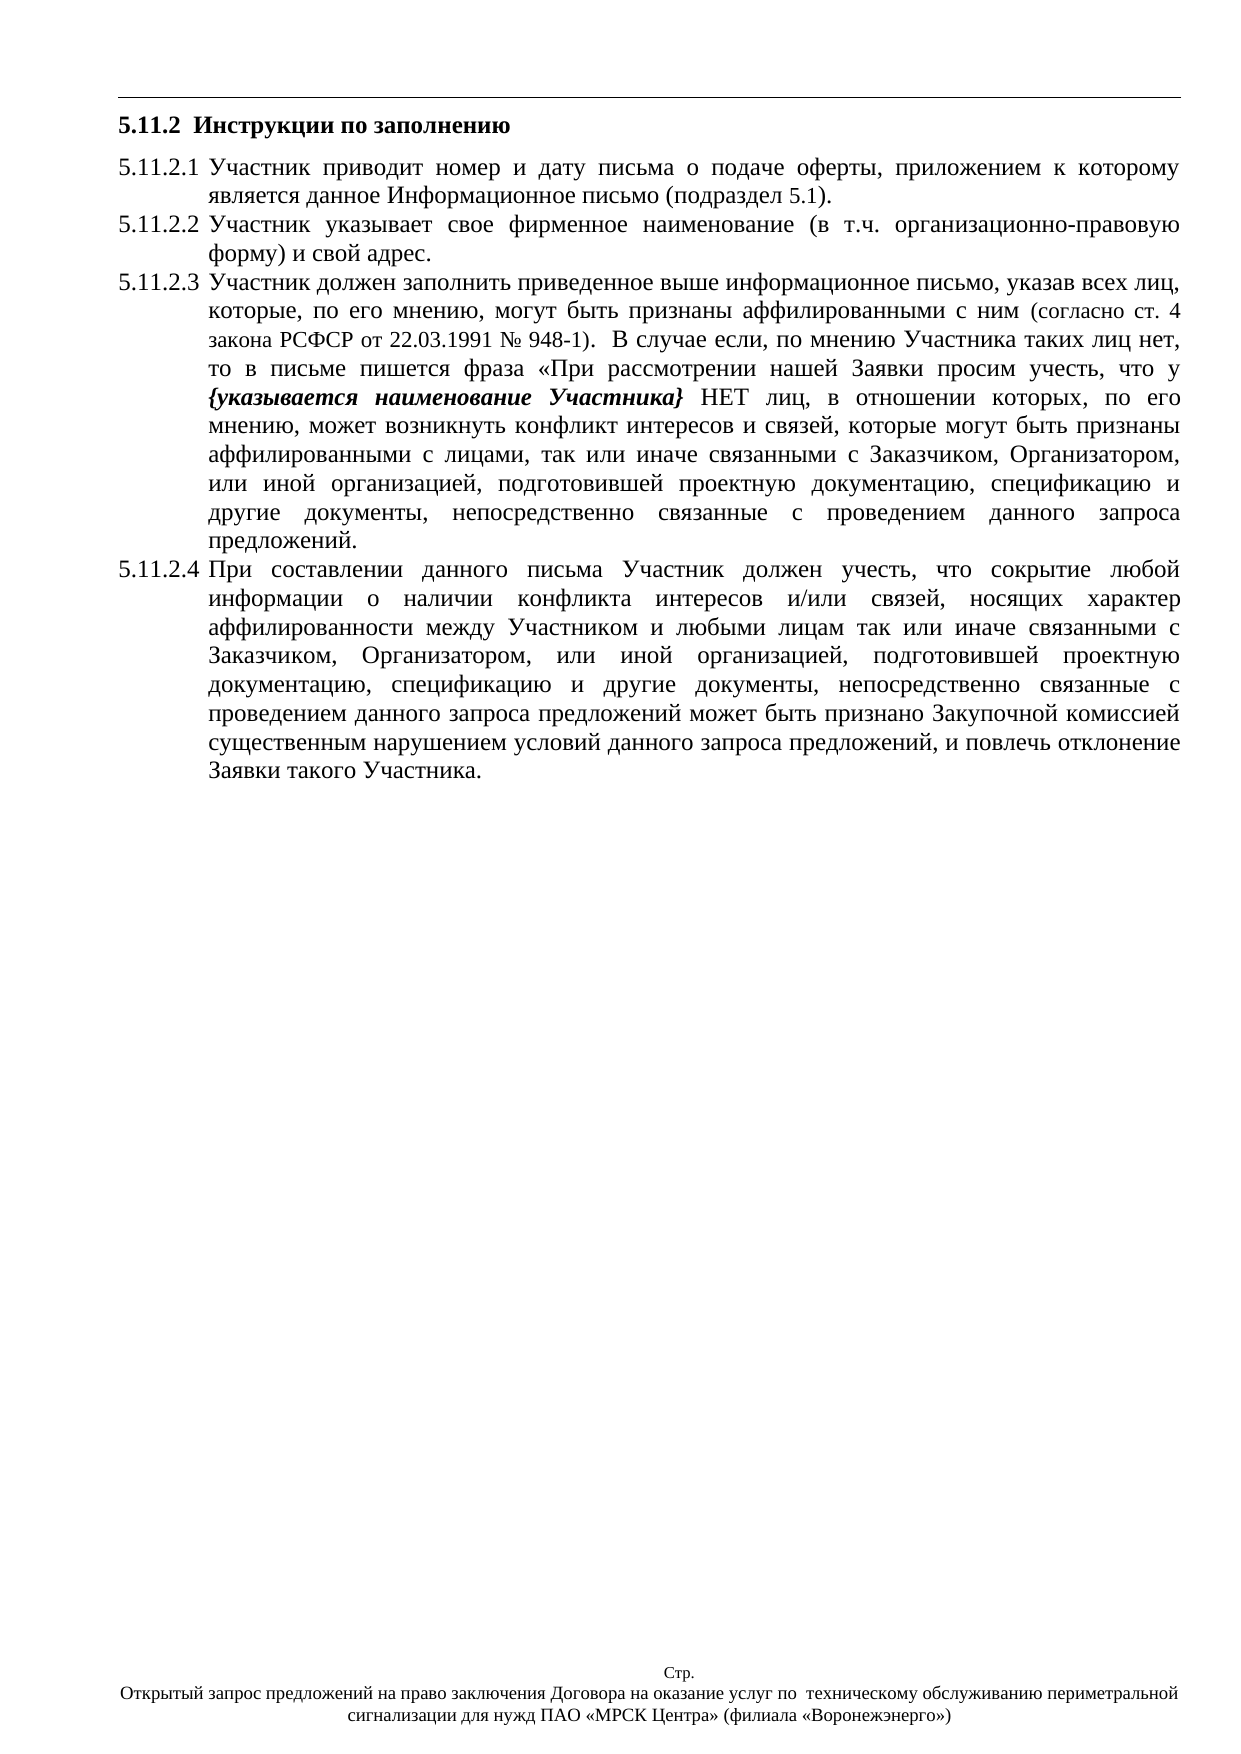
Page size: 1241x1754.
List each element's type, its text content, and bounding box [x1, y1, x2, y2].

list Участник должен заполнить приведенное выше информационное письмо, указав всех лиц, которые, по его мнению, могут быть признаны аффилированными с ним (согласно ст. 4 закона РСФСР от 22.03.1991 № 948-1). В случае если, по мнению Участника таких лиц нет, то в письме пишется фраза «При рассмотрении нашей Заявки просим учесть, что у {указывается наименование Участника} НЕТ лиц, в отношении которых, по его мнению, может возникнуть конфликт интересов и связей, которые могут быть признаны аффилированными с лицами, так или иначе связанными с Заказчиком, Организатором, или иной организацией, подготовившей проектную документацию, спецификацию и другие документы, непосредственно связанные с проведением данного запроса предложений. [118, 267, 1181, 554]
list При составлении данного письма Участник должен учесть, что сокрытие любой информации о наличии конфликта интересов и/или связей, носящих характер аффилированности между Участником и любыми лицам так или иначе связанными с Заказчиком, Организатором, или иной организацией, подготовившей проектную документацию, спецификацию и другие документы, непосредственно связанные с проведением данного запроса предложений может быть признано Закупочной комиссией существенным нарушением условий данного запроса предложений, и повлечь отклонение Заявки такого Участника. [118, 554, 1181, 784]
list Участник приводит номер и дату письма о подаче оферты, приложением к которому является данное Информационное письмо (подраздел 5.1). [118, 152, 1181, 209]
list Участник указывает свое фирменное наименование (в т.ч. организационно-правовую форму) и свой адрес. [118, 209, 1181, 267]
subtitle Инструкции по заполнению [118, 111, 1181, 139]
